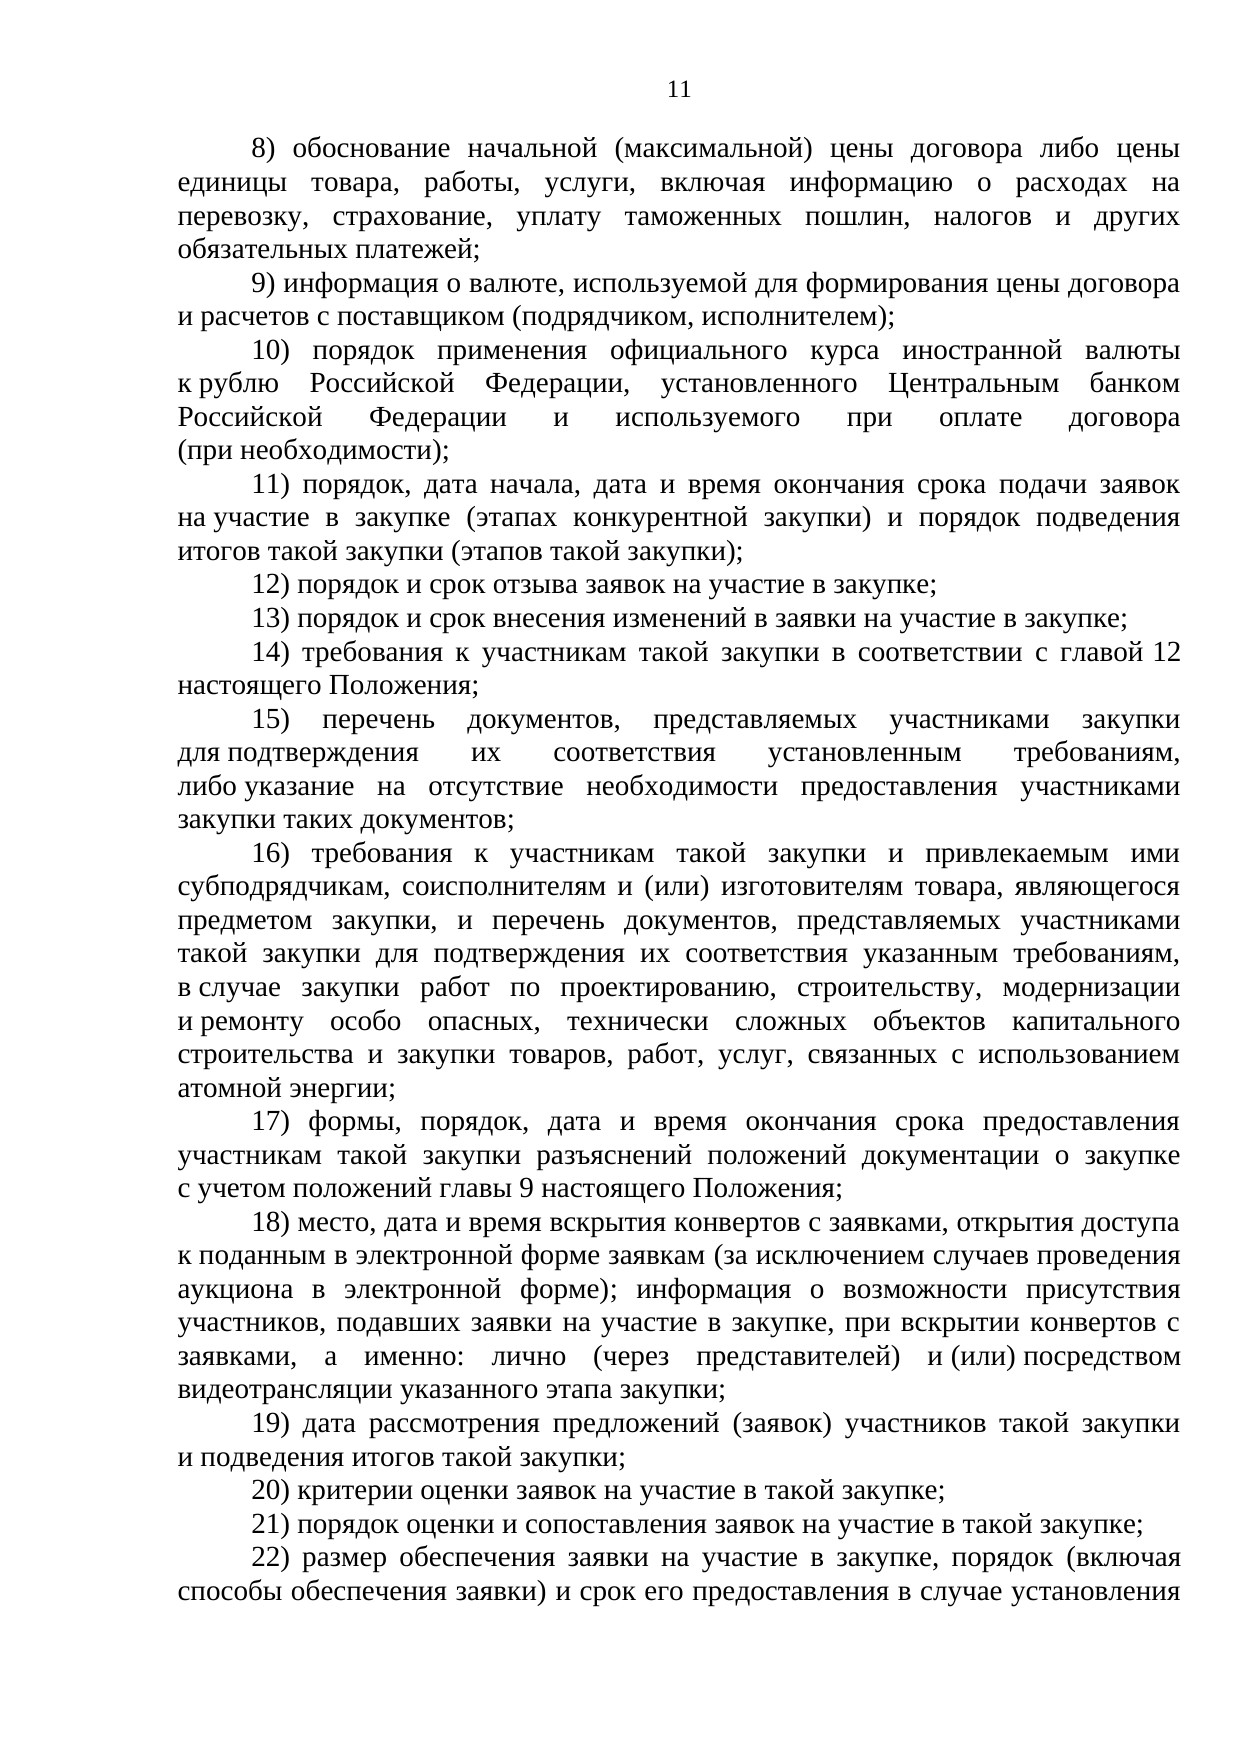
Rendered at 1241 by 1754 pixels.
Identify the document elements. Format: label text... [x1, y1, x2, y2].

text 8) обоснование начальной (максимальной) цены договора либо цены единицы товара, работы, услуги, включая информацию о расходах на перевозку, страхование, уплату таможенных пошлин, налогов и других обязательных платежей; [177, 131, 1181, 265]
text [177, 1539, 1181, 1606]
text 17) формы, порядок, дата и время окончания срока предоставления участникам такой закупки разъяснений положений документации о закупке с учетом положений главы 9 настоящего Положения; [177, 1103, 1181, 1204]
text 13) порядок и срок внесения изменений в заявки на участие в закупке; [177, 600, 1181, 634]
text 15) перечень документов, представляемых участниками закупки для подтверждения их соответствия установленным требованиям, либо указание на отсутствие необходимости предоставления участниками закупки таких документов; [177, 701, 1181, 835]
text 16) требования к участникам такой закупки и привлекаемым ими субподрядчикам, соисполнителям и (или) изготовителям товара, являющегося предметом закупки, и перечень документов, представляемых участниками такой закупки для подтверждения их соответствия указанным требованиям, в случае закупки работ по проектированию, строительству, модернизации и ремонту особо опасных, технически сложных объектов капитального строительства и закупки товаров, работ, услуг, связанных с использованием атомной энергии; [177, 835, 1181, 1103]
text 19) дата рассмотрения предложений (заявок) участников такой закупки и подведения итогов такой закупки; [177, 1405, 1181, 1472]
text 21) порядок оценки и сопоставления заявок на участие в такой закупке; [177, 1506, 1181, 1539]
text 12) порядок и срок отзыва заявок на участие в закупке; [177, 567, 1181, 600]
text 11) порядок, дата начала, дата и время окончания срока подачи заявок на участие в закупке (этапах конкурентной закупки) и порядок подведения итогов такой закупки (этапов такой закупки); [177, 466, 1181, 567]
text 20) критерии оценки заявок на участие в такой закупке; [177, 1472, 1181, 1506]
text 14) требования к участникам такой закупки в соответствии с главой 12 настоящего Положения; [177, 634, 1181, 701]
text 10) порядок применения официального курса иностранной валюты к рублю Российской Федерации, установленного Центральным банком Российской Федерации и используемого при оплате договора (при необходимости); [177, 332, 1181, 466]
text 18) место, дата и время вскрытия конвертов с заявками, открытия доступа к поданным в электронной форме заявкам (за исключением случаев проведения аукциона в электронной форме); информация о возможности присутствия участников, подавших заявки на участие в закупке, при вскрытии конвертов с заявками, а именно: лично (через представителей) и (или) посредством видеотрансляции указанного этапа закупки; [177, 1204, 1181, 1405]
text 9) информация о валюте, используемой для формирования цены договора и расчетов с поставщиком (подрядчиком, исполнителем); [177, 265, 1181, 332]
